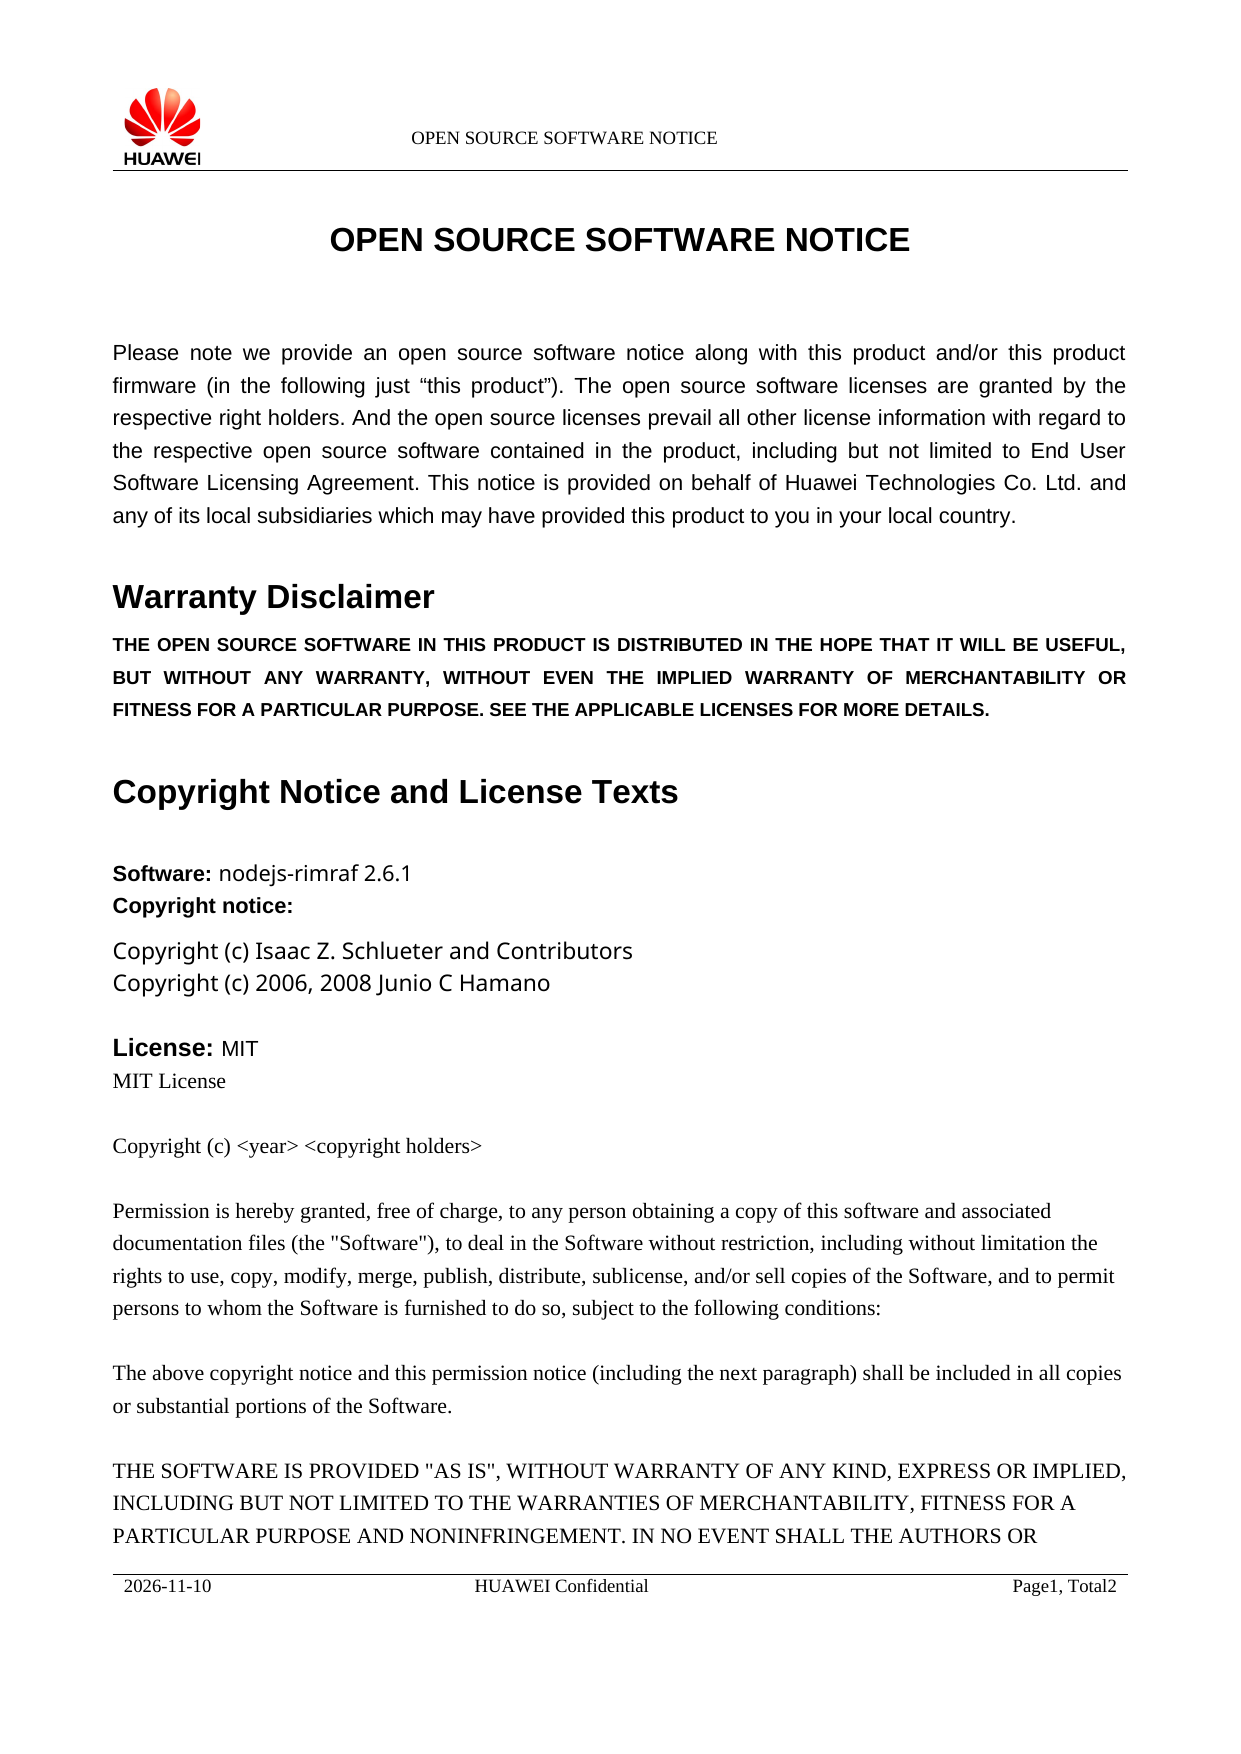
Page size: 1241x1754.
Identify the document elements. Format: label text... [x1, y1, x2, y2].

text Copyright Notice and License Texts [112, 759, 1128, 824]
text License: MIT [112, 1031, 1128, 1064]
text The open source software in this product is distributed in the hope that it will be useful, but WITHOUT ANY WARRANTY, without even the implied warranty of MERCHANTABILITY or FITNESS FOR A PARTICULAR PURPOSE. See the applicable licenses for more details. [112, 629, 1128, 726]
picture [124, 88, 201, 165]
text OPEN SOURCE SOFTWARE NOTICE [112, 206, 1128, 271]
text Copyright (c) Isaac Z. Schlueter and Contributors Copyright (c) 2006, 2008 Junio C Hamano [112, 934, 1128, 1031]
text Warranty Disclaimer [112, 564, 1128, 629]
title Software: nodejs-rimraf 2.6.1 [112, 856, 1128, 889]
text Please note we provide an open source software notice along with this product and/or this product firmware (in the following just “this product”). The open source software licenses are granted by the respective right holders. And the open source licenses prevail all other license information with regard to the respective open source software contained in the product, including but not limited to End User Software Licensing Agreement. This notice is provided on behalf of Huawei Technologies Co. Ltd. and any of its local subsidiaries which may have provided this product to you in your local country. [112, 336, 1128, 531]
text Copyright notice: [112, 889, 1128, 921]
